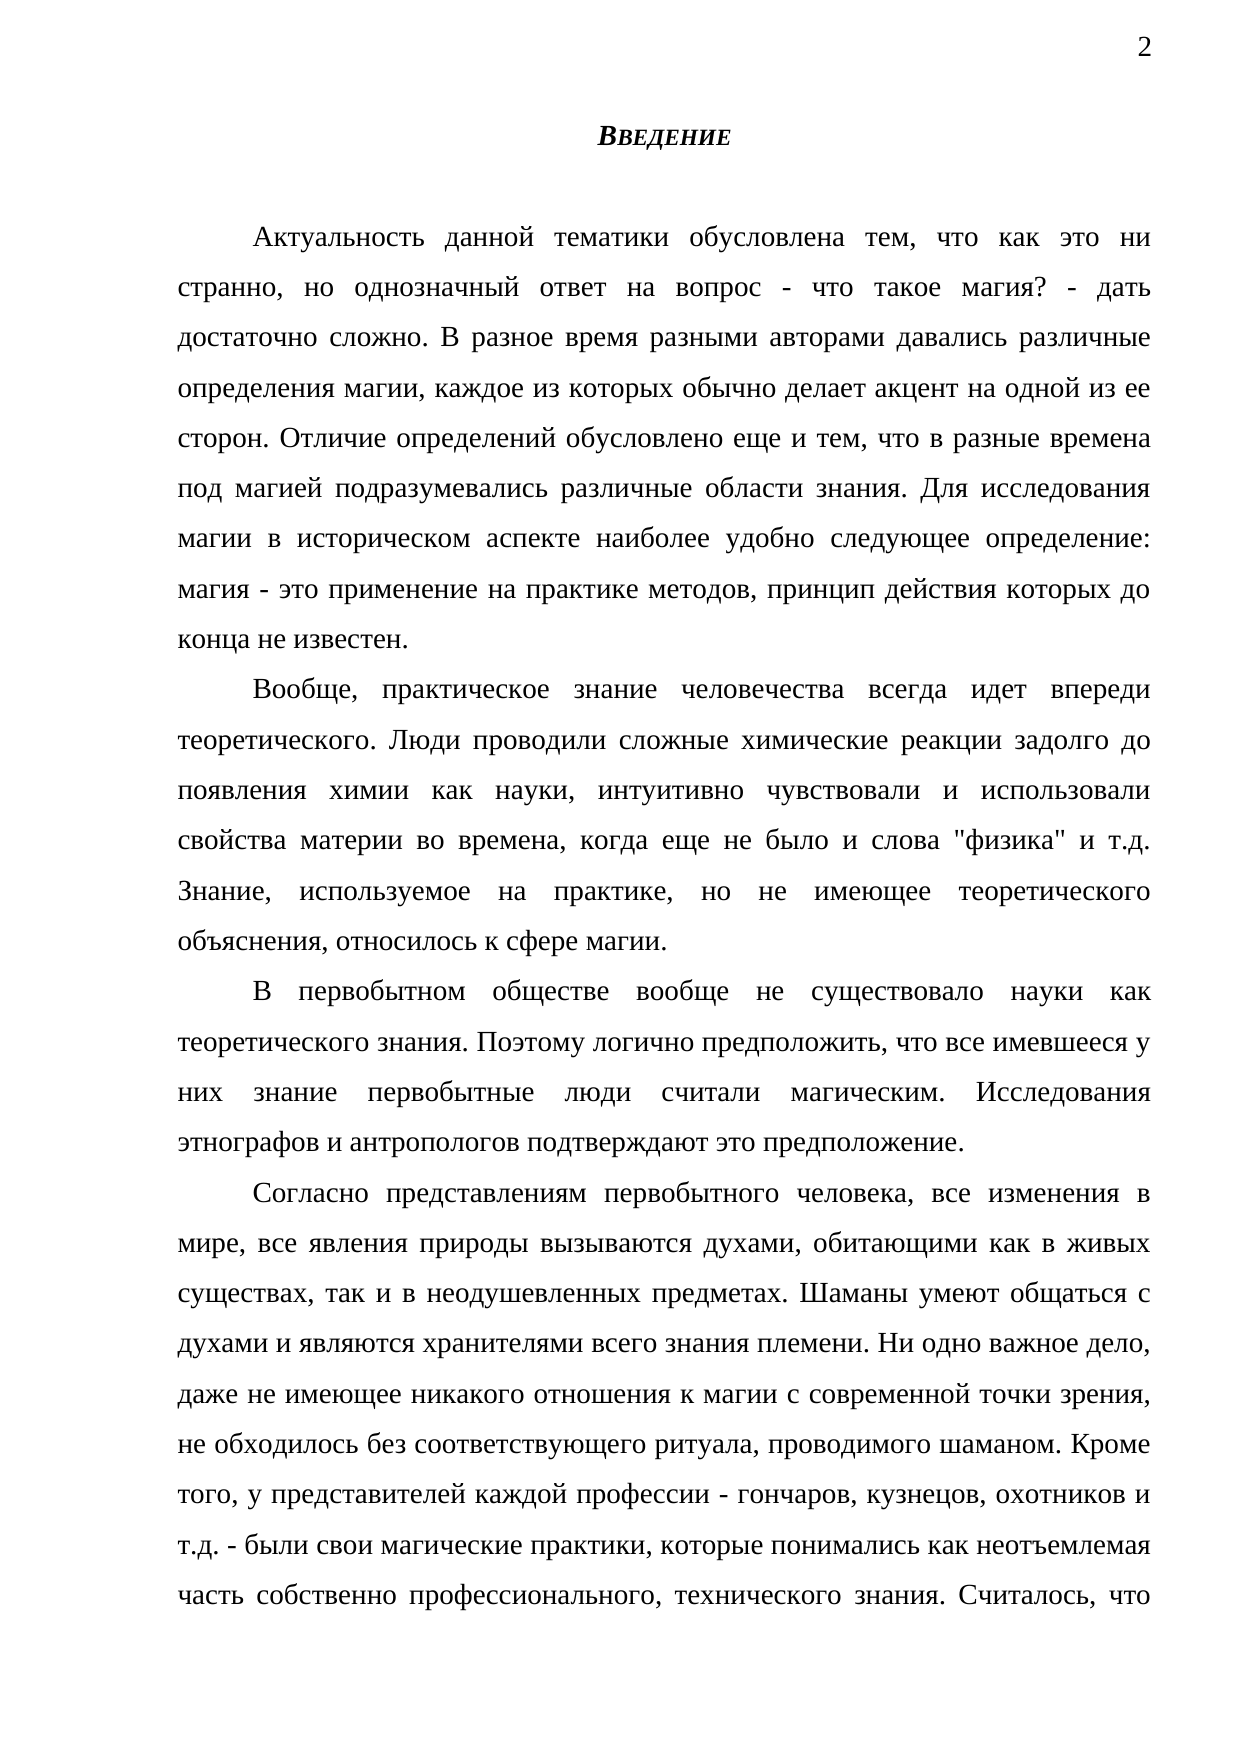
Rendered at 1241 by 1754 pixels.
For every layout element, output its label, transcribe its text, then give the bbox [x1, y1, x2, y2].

text Актуальность данной тематики обусловлена тем, что как это ни странно, но однозначный ответ на вопрос - что такое магия? - дать достаточно сложно. В разное время разными авторами давались различные определения магии, каждое из которых обычно делает акцент на одной из ее сторон. Отличие определений обусловлено еще и тем, что в разные времена под магией подразумевались различные области знания. Для исследования магии в историческом аспекте наиболее удобно следующее определение: магия - это применение на практике методов, принцип действия которых до конца не известен. [177, 219, 1152, 655]
text В первобытном обществе вообще не существовало науки как теоретического знания. Поэтому логично предположить, что все имевшееся у них знание первобытные люди считали магическим. Исследования этнографов и антропологов подтверждают это предположение. [177, 973, 1152, 1158]
text Вообще, практическое знание человечества всегда идет впереди теоретического. Люди проводили сложные химические реакции задолго до появления химии как науки, интуитивно чувствовали и использовали свойства материи во времена, когда еще не было и слова "физика" и т.д. Знание, используемое на практике, но не имеющее теоретического объяснения, относилось к сфере магии. [177, 672, 1152, 957]
subtitle Введение [177, 118, 1152, 152]
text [177, 1175, 1152, 1611]
